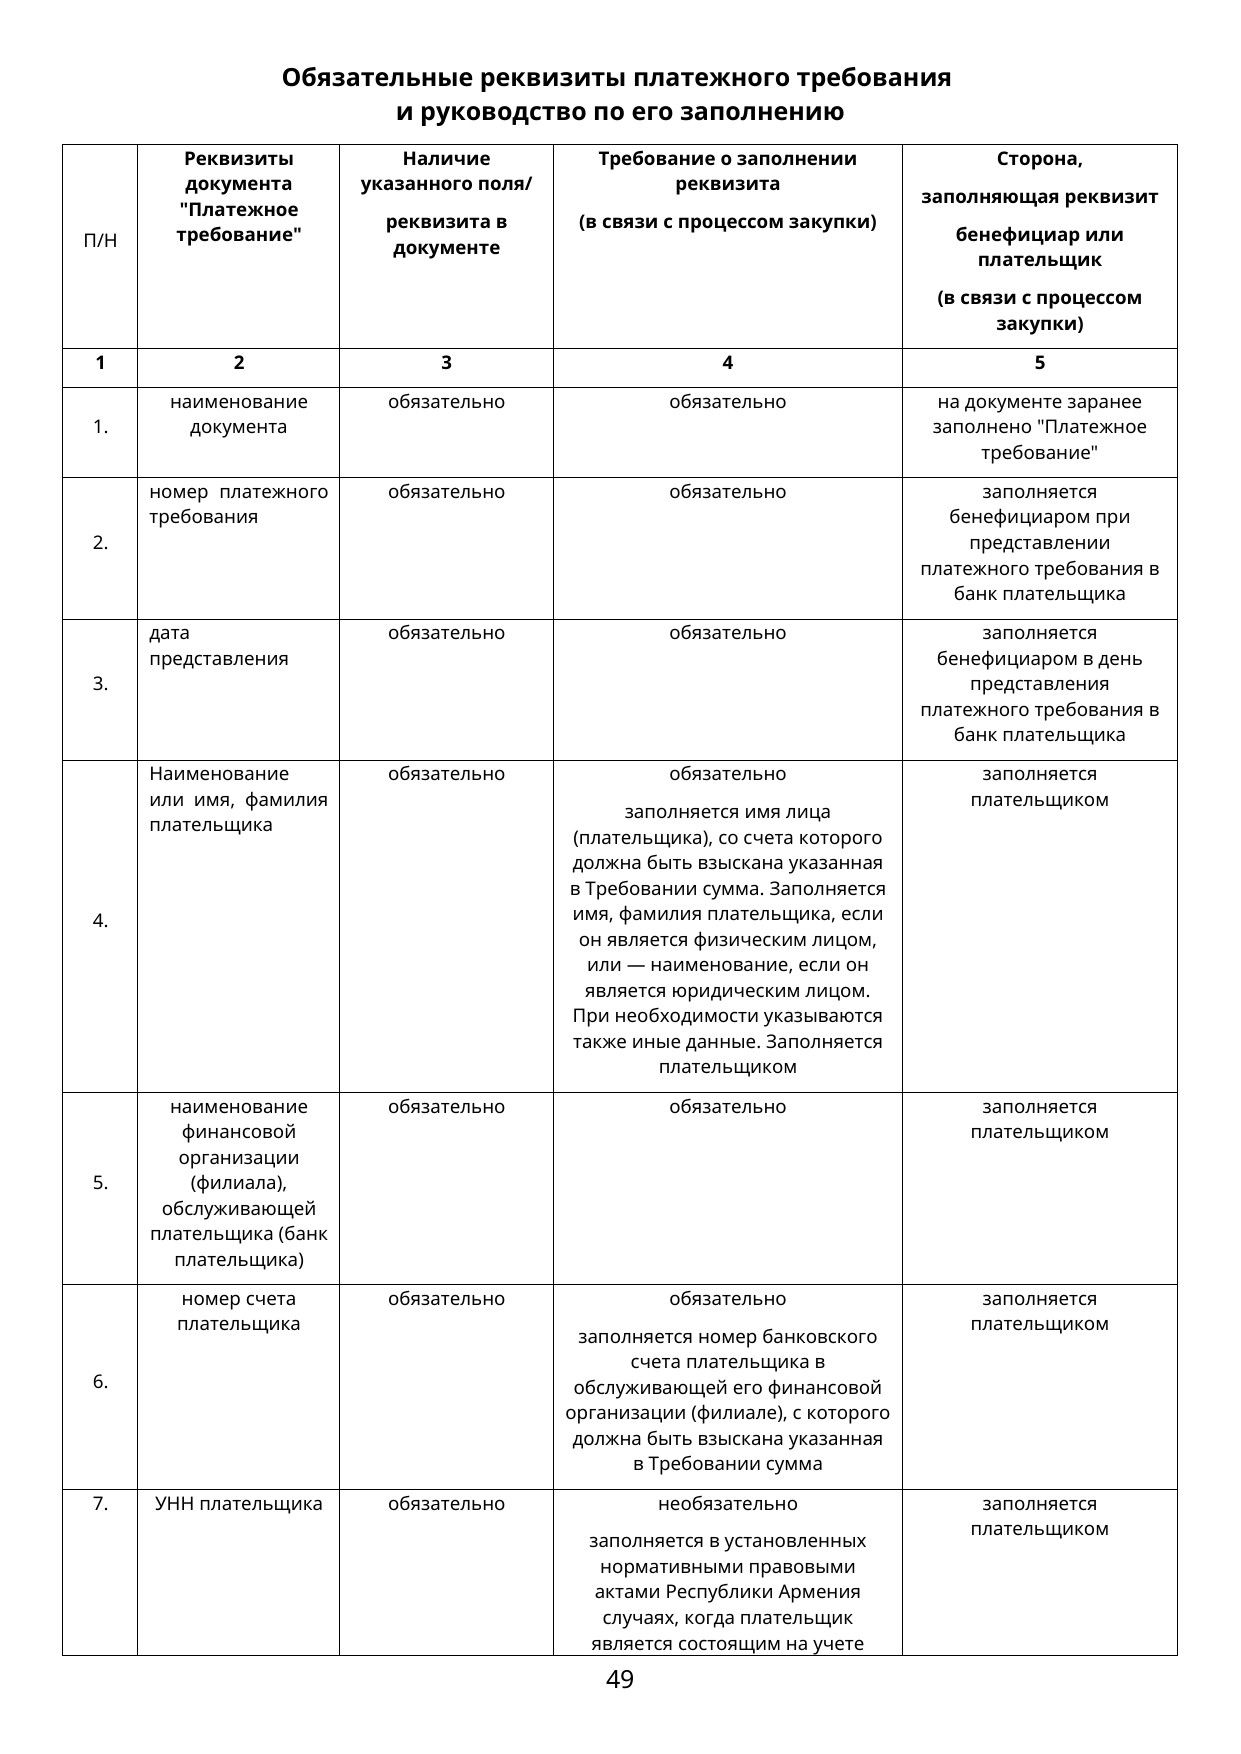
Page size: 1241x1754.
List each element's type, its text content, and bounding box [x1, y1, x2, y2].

table_cell заполняется бенефициаром при представлении платежного требования в банк плательщика [903, 478, 1177, 618]
table_cell обязательно заполняется номер банковского счета плательщика в обслуживающей его финансовой организации (филиале), с которого должна быть взыскана указанная в Требовании сумма [554, 1285, 902, 1489]
table_cell 2 [138, 349, 339, 387]
table_cell заполняется плательщиком [903, 1490, 1177, 1655]
table_cell на документе заранее заполнено "Платежное требование" [903, 388, 1177, 477]
table_cell заполняется плательщиком [903, 1093, 1177, 1284]
table_cell 1 [63, 349, 137, 387]
table_cell 2. [63, 478, 137, 618]
table_cell обязательно [554, 620, 902, 759]
table_cell дата представления [138, 620, 339, 759]
table_header Сторона, заполняющая реквизит бенефициар или плательщик (в связи с процессом закупки) [903, 145, 1177, 348]
table_cell номер счета плательщика [138, 1285, 339, 1489]
table_header Реквизиты документа "Платежное требование" [138, 145, 339, 348]
table_cell обязательно [340, 1285, 553, 1489]
table_cell обязательно заполняется имя лица (плательщика), со счета которого должна быть взыскана указанная в Требовании сумма. Заполняется имя, фамилия плательщика, если он является физическим лицом, или — наименование, если он является юридическим лицом. При необходимости указываются также иные данные. Заполняется плательщиком [554, 761, 902, 1092]
table_cell 5 [903, 349, 1177, 387]
table_cell заполняется плательщиком [903, 761, 1177, 1092]
table_cell 3 [340, 349, 553, 387]
table_cell Наименование или имя, фамилия плательщика [138, 761, 339, 1092]
table_cell 5. [63, 1093, 137, 1284]
table_cell обязательно [340, 620, 553, 759]
table_cell 4 [554, 349, 902, 387]
table_cell 6. [63, 1285, 137, 1489]
table_cell наименование финансовой организации (филиала), обслуживающей плательщика (банк плательщика) [138, 1093, 339, 1284]
table_cell обязательно [340, 388, 553, 477]
table_cell обязательно [340, 1490, 553, 1655]
table_cell заполняется бенефициаром в день представления платежного требования в банк плательщика [903, 620, 1177, 759]
table_cell наименование документа [138, 388, 339, 477]
table_cell 1. [63, 388, 137, 477]
table_cell номер платежного требования [138, 478, 339, 618]
table_header П/Н [63, 145, 137, 348]
table_cell обязательно [340, 1093, 553, 1284]
table_header Наличие указанного поля/ реквизита в документе [340, 145, 553, 348]
table_cell 3. [63, 620, 137, 759]
table_header Требование о заполнении реквизита (в связи с процессом закупки) [554, 145, 902, 348]
table_cell обязательно [554, 1093, 902, 1284]
table_cell обязательно [340, 761, 553, 1092]
table_cell заполняется плательщиком [903, 1285, 1177, 1489]
table_cell УНН плательщика [138, 1490, 339, 1655]
table_cell 4. [63, 761, 137, 1092]
table_cell обязательно [554, 478, 902, 618]
table_cell 7. [63, 1490, 137, 1655]
table_cell обязательно [340, 478, 553, 618]
table_cell обязательно [554, 388, 902, 477]
text Обязательные реквизиты платежного требования и руководство по его заполнению [133, 59, 1108, 127]
